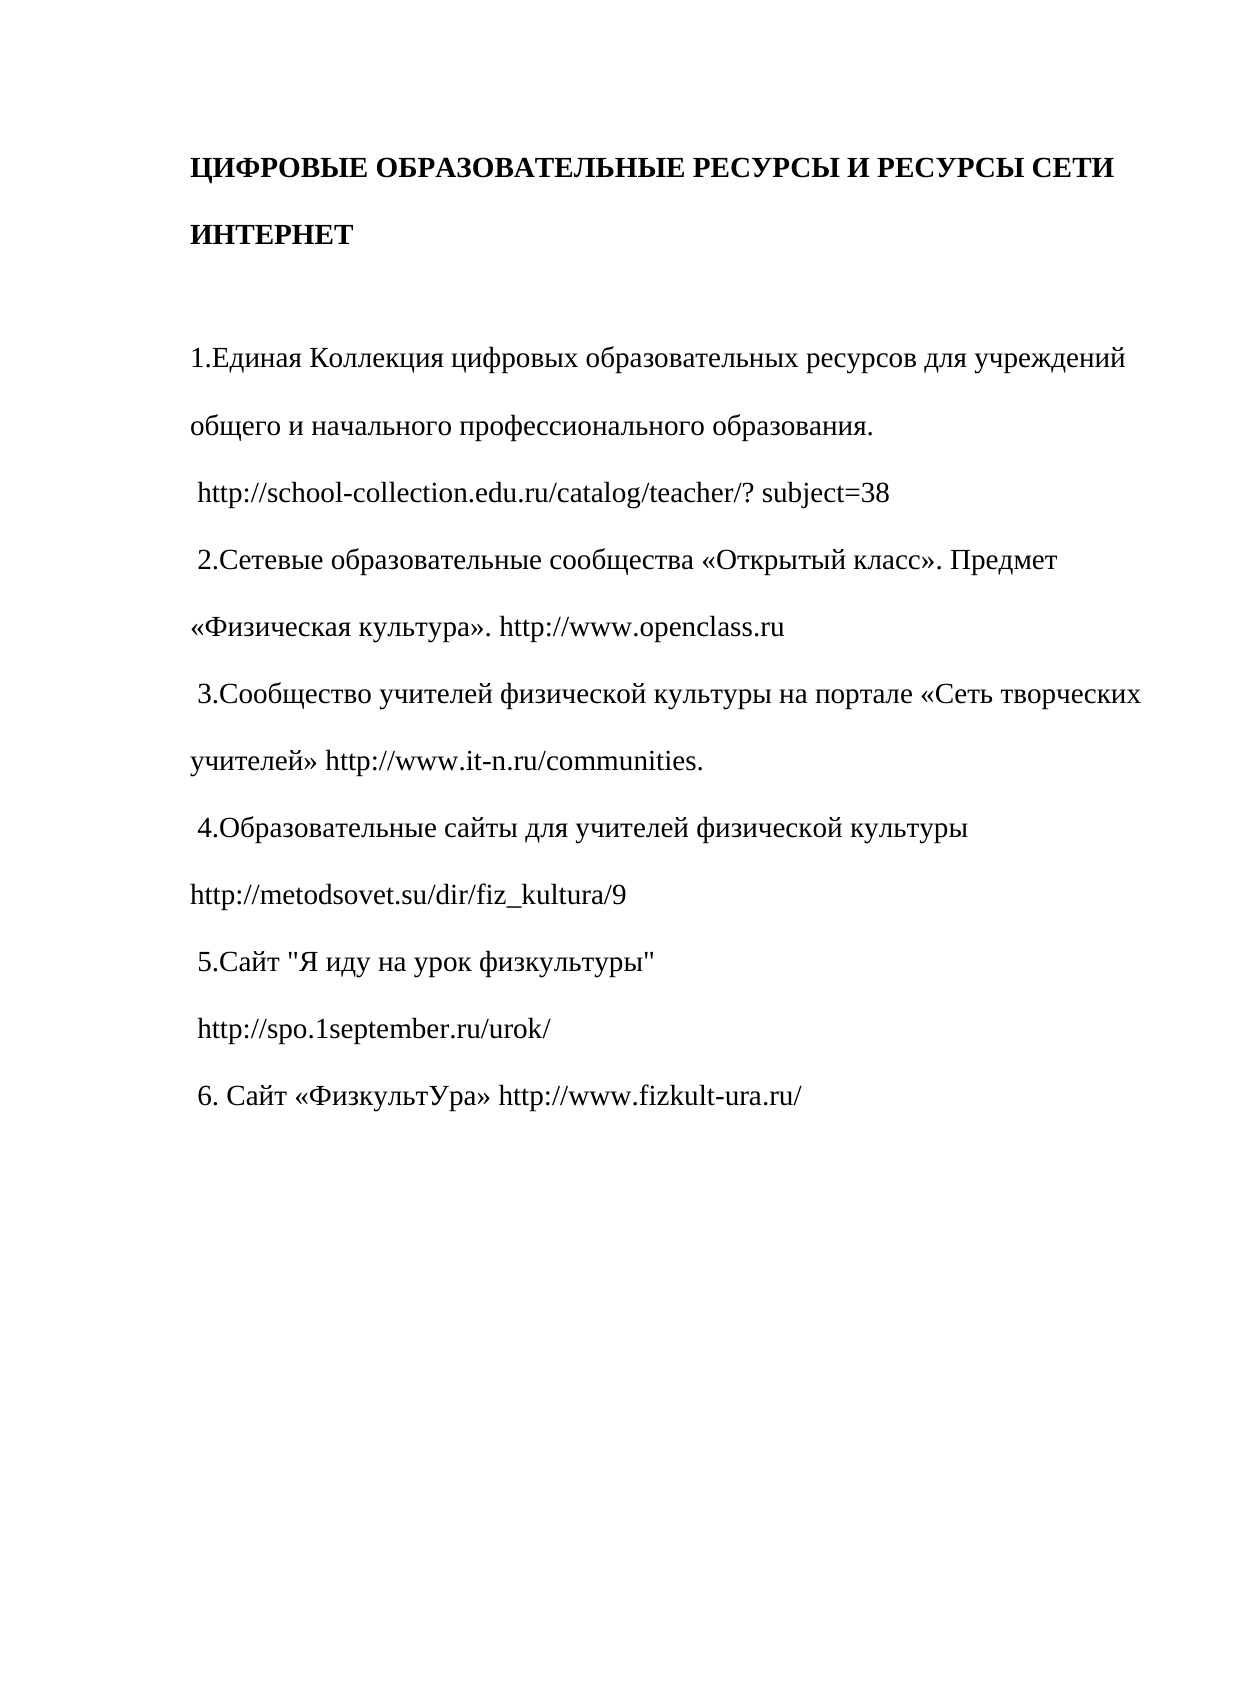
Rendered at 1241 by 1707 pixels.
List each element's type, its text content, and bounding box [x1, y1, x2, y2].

text ЦИФРОВЫЕ ОБРАЗОВАТЕЛЬНЫЕ РЕСУРСЫ И РЕСУРСЫ СЕТИ ИНТЕРНЕТ [190, 150, 1152, 251]
text 1.Единая Коллекция цифровых образовательных ресурсов для учреждений общего и начального профессионального образования. http://school-collection.edu.ru/catalog/teacher/? subject=38 2.Сетевые образовательные сообщества «Открытый класс». Предмет «Физическая культура». http://www.openclass.ru 3.Сообщество учителей физической культуры на портале «Сеть творческих учителей» http://www.it-n.ru/communities. 4.Образовательные сайты для учителей физической культуры http://metodsovet.su/dir/fiz_kultura/9 5.Сайт "Я иду на урок физкультуры" http://spo.1september.ru/urok/ 6. Сайт «ФизкультУра» http://www.fizkult-ura.ru/ [190, 341, 1152, 1112]
